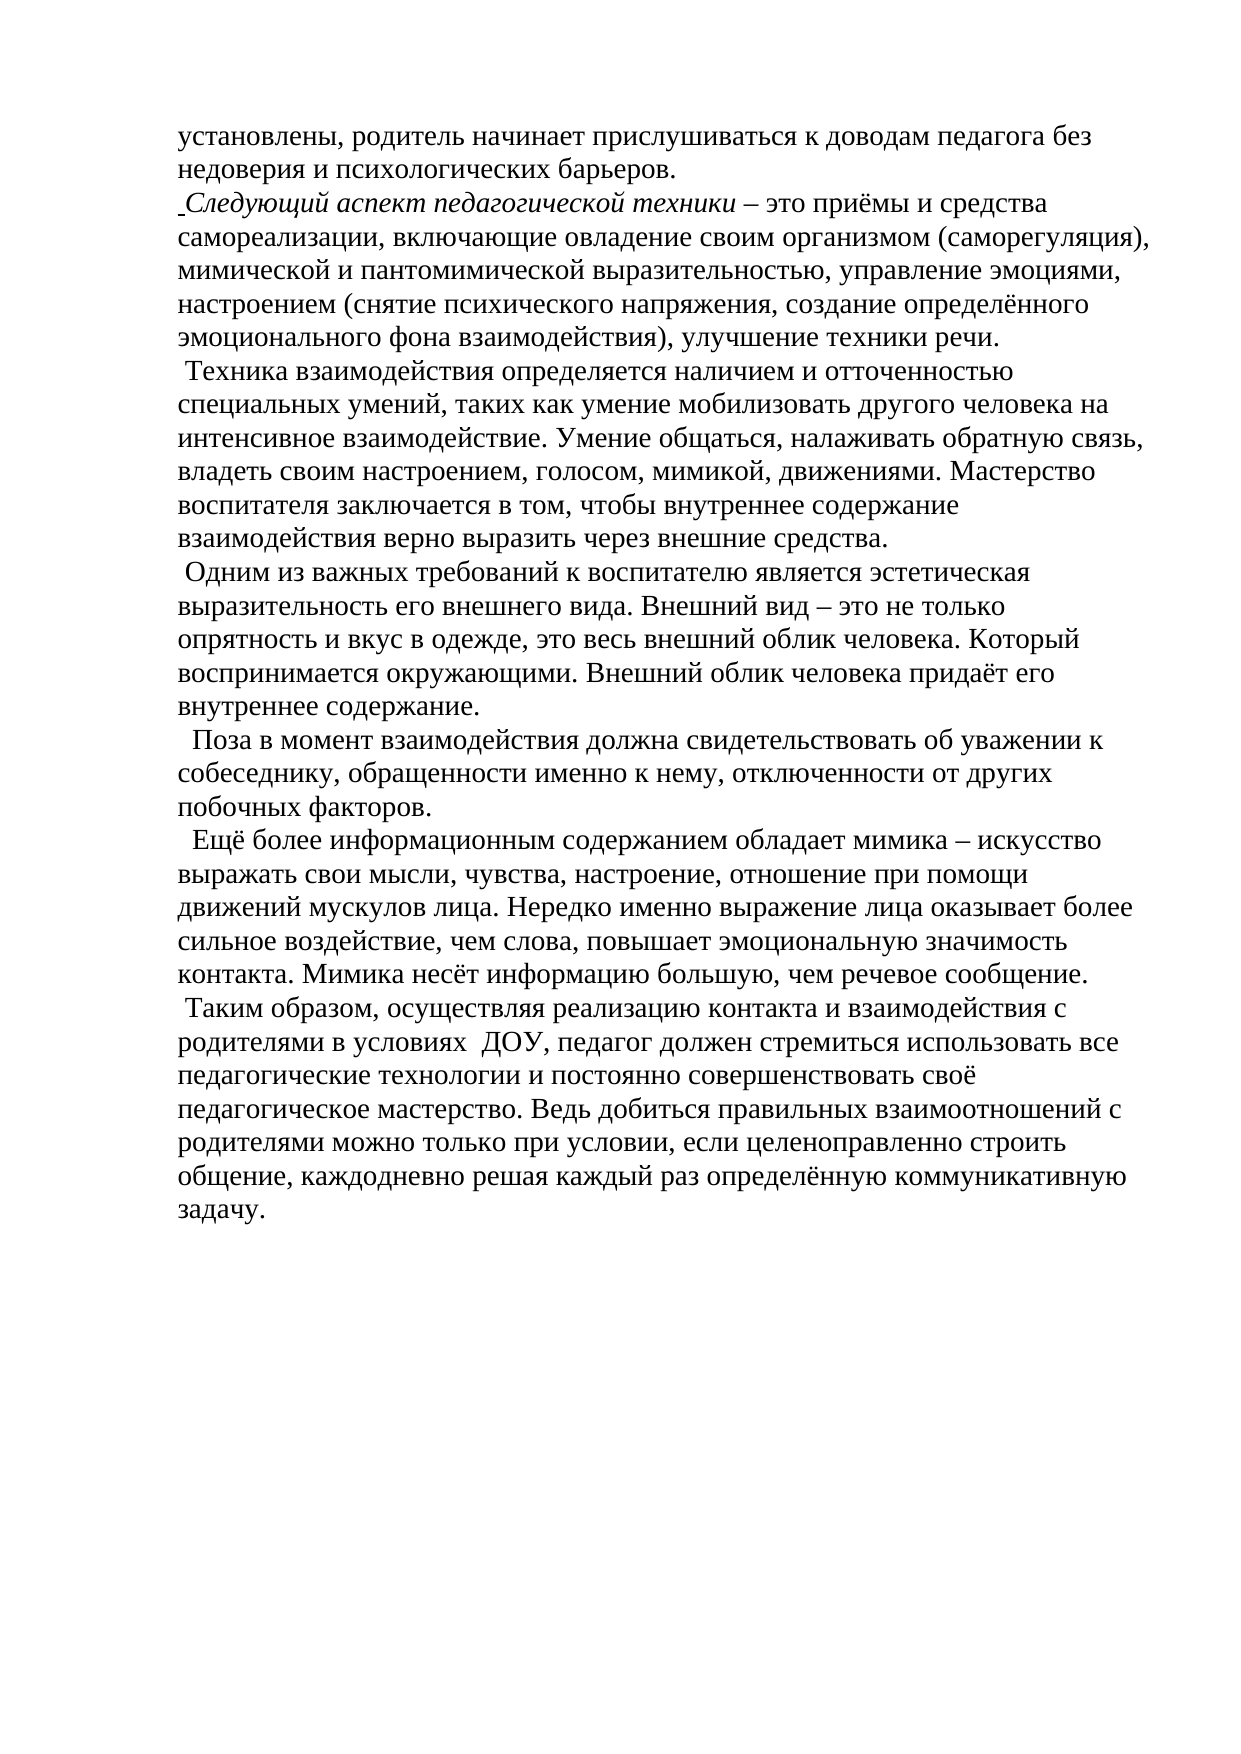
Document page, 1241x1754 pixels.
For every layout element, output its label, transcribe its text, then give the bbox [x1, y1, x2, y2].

text Таким образом, осуществляя реализацию контакта и взаимодействия с родителями в условиях ДОУ, педагог должен стремиться использовать все педагогические технологии и постоянно совершенствовать своё педагогическое мастерство. Ведь добиться правильных взаимоотношений с родителями можно только при условии, если целеноправленно строить общение, каждодневно решая каждый раз определённую коммуникативную задачу. [177, 990, 1152, 1225]
text Ещё более информационным содержанием обладает мимика – искусство выражать свои мысли, чувства, настроение, отношение при помощи движений мускулов лица. Нередко именно выражение лица оказывает более сильное воздействие, чем слова, повышает эмоциональную значимость контакта. Мимика несёт информацию большую, чем речевое сообщение. [177, 822, 1152, 990]
text Следующий аспект педагогической техники – это приёмы и средства самореализации, включающие овладение своим организмом (саморегуляция), мимической и пантомимической выразительностью, управление эмоциями, настроением (снятие психического напряжения, создание определённого эмоционального фона взаимодействия), улучшение техники речи. [177, 185, 1152, 353]
text Поза в момент взаимодействия должна свидетельствовать об уважении к собеседнику, обращенности именно к нему, отключенности от других побочных факторов. [177, 722, 1152, 822]
text Техника взаимодействия определяется наличием и отточенностью специальных умений, таких как умение мобилизовать другого человека на интенсивное взаимодействие. Умение общаться, налаживать обратную связь, владеть своим настроением, голосом, мимикой, движениями. Мастерство воспитателя заключается в том, чтобы внутреннее содержание взаимодействия верно выразить через внешние средства. [177, 353, 1152, 554]
text Одним из важных требований к воспитателю является эстетическая выразительность его внешнего вида. Внешний вид – это не только опрятность и вкус в одежде, это весь внешний облик человека. Который воспринимается окружающими. Внешний облик человека придаёт его внутреннее содержание. [177, 554, 1152, 722]
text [177, 118, 1152, 185]
